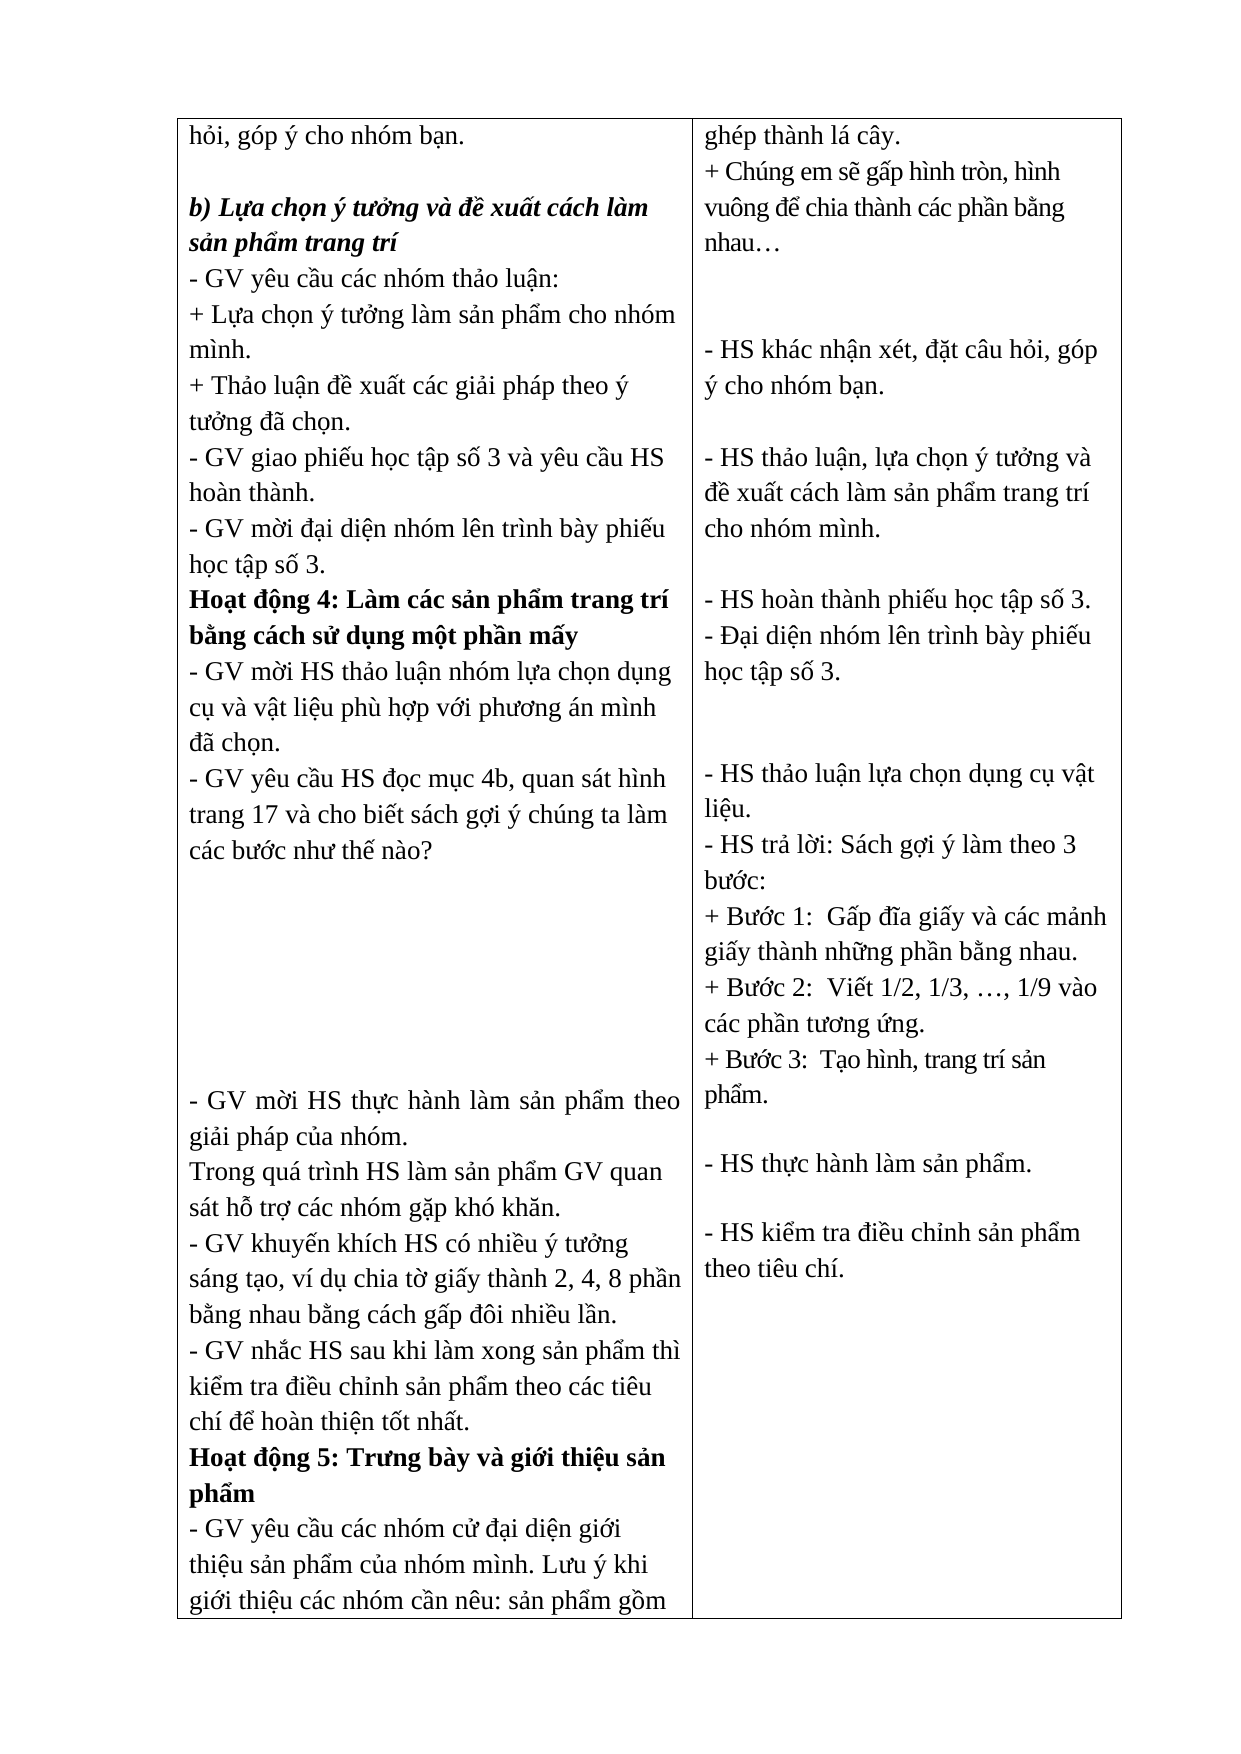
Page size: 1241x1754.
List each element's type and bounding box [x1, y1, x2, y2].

table_cell [178, 119, 692, 1618]
table_cell [693, 119, 1121, 1618]
